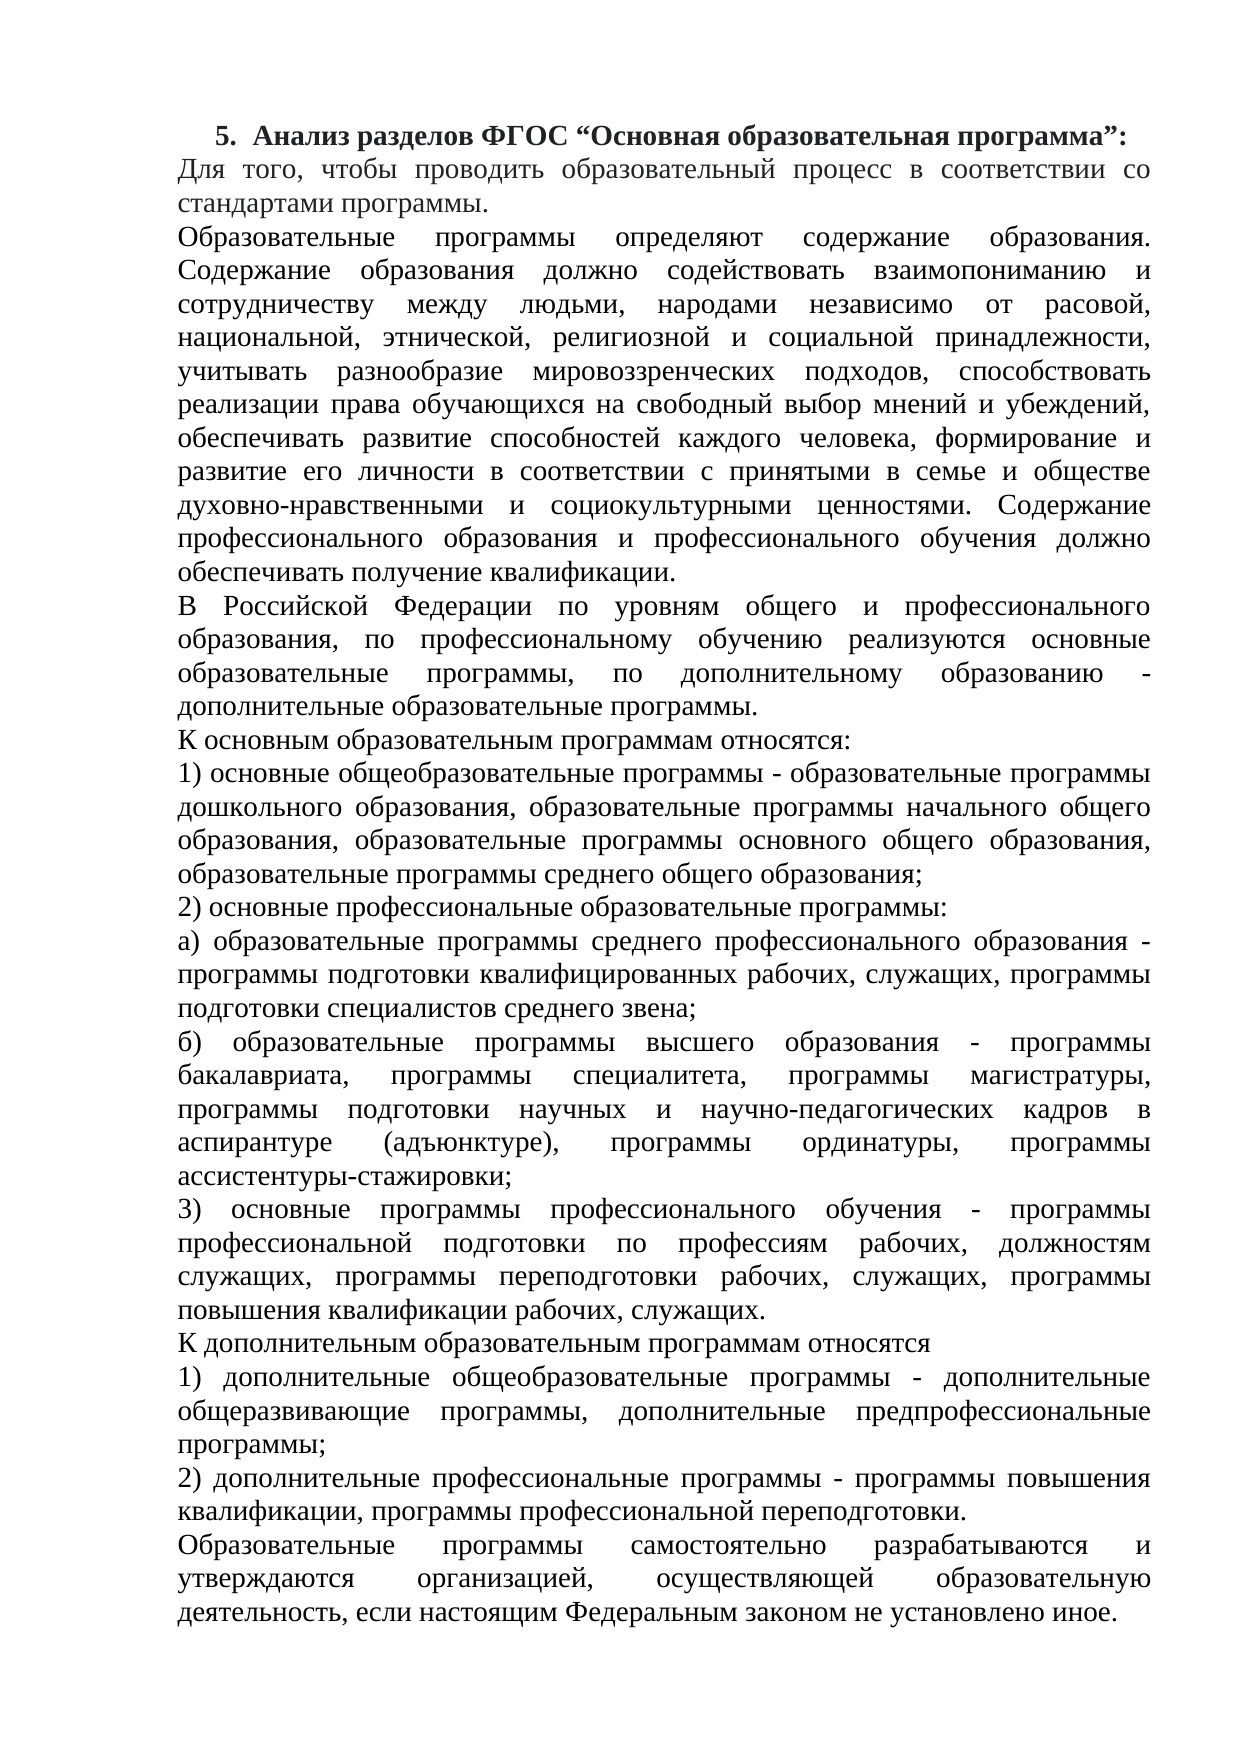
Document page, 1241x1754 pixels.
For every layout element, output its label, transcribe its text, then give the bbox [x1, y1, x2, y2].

text б) образовательные программы высшего образования - программы бакалавриата, программы специалитета, программы магистратуры, программы подготовки научных и научно-педагогических кадров в аспирантуре (адъюнктуре), программы ординатуры, программы ассистентуры-стажировки; [177, 1024, 1152, 1191]
list Анализ разделов ФГОС “Основная образовательная программа”: [215, 118, 1152, 152]
text В Российской Федерации по уровням общего и профессионального образования, по профессиональному обучению реализуются основные образовательные программы, по дополнительному образованию - дополнительные образовательные программы. [177, 588, 1152, 722]
text 3) основные программы профессионального обучения - программы профессиональной подготовки по профессиям рабочих, должностям служащих, программы переподготовки рабочих, служащих, программы повышения квалификации рабочих, служащих. [177, 1191, 1152, 1326]
text 1) дополнительные общеобразовательные программы - дополнительные общеразвивающие программы, дополнительные предпрофессиональные программы; [177, 1359, 1152, 1460]
text К основным образовательным программам относятся: [177, 722, 1152, 755]
text Для того, чтобы проводить образовательный процесс в соответствии со стандартами программы. [177, 152, 1152, 219]
text 1) основные общеобразовательные программы - образовательные программы дошкольного образования, образовательные программы начального общего образования, образовательные программы основного общего образования, образовательные программы среднего общего образования; [177, 755, 1152, 889]
text 2) основные профессиональные образовательные программы: [177, 889, 1152, 923]
text 2) дополнительные профессиональные программы - программы повышения квалификации, программы профессиональной переподготовки. [177, 1460, 1152, 1527]
text Образовательные программы самостоятельно разрабатываются и утверждаются организацией, осуществляющей образовательную деятельность, если настоящим Федеральным законом не установлено иное. [177, 1527, 1152, 1627]
text Образовательные программы определяют содержание образования. Содержание образования должно содействовать взаимопониманию и сотрудничеству между людьми, народами независимо от расовой, национальной, этнической, религиозной и социальной принадлежности, учитывать разнообразие мировоззренческих подходов, способствовать реализации права обучающихся на свободный выбор мнений и убеждений, обеспечивать развитие способностей каждого человека, формирование и развитие его личности в соответствии с принятыми в семье и обществе духовно-нравственными и социокультурными ценностями. Содержание профессионального образования и профессионального обучения должно обеспечивать получение квалификации. [177, 219, 1152, 588]
text К дополнительным образовательным программам относятся [177, 1326, 1152, 1359]
text а) образовательные программы среднего профессионального образования - программы подготовки квалифицированных рабочих, служащих, программы подготовки специалистов среднего звена; [177, 923, 1152, 1024]
